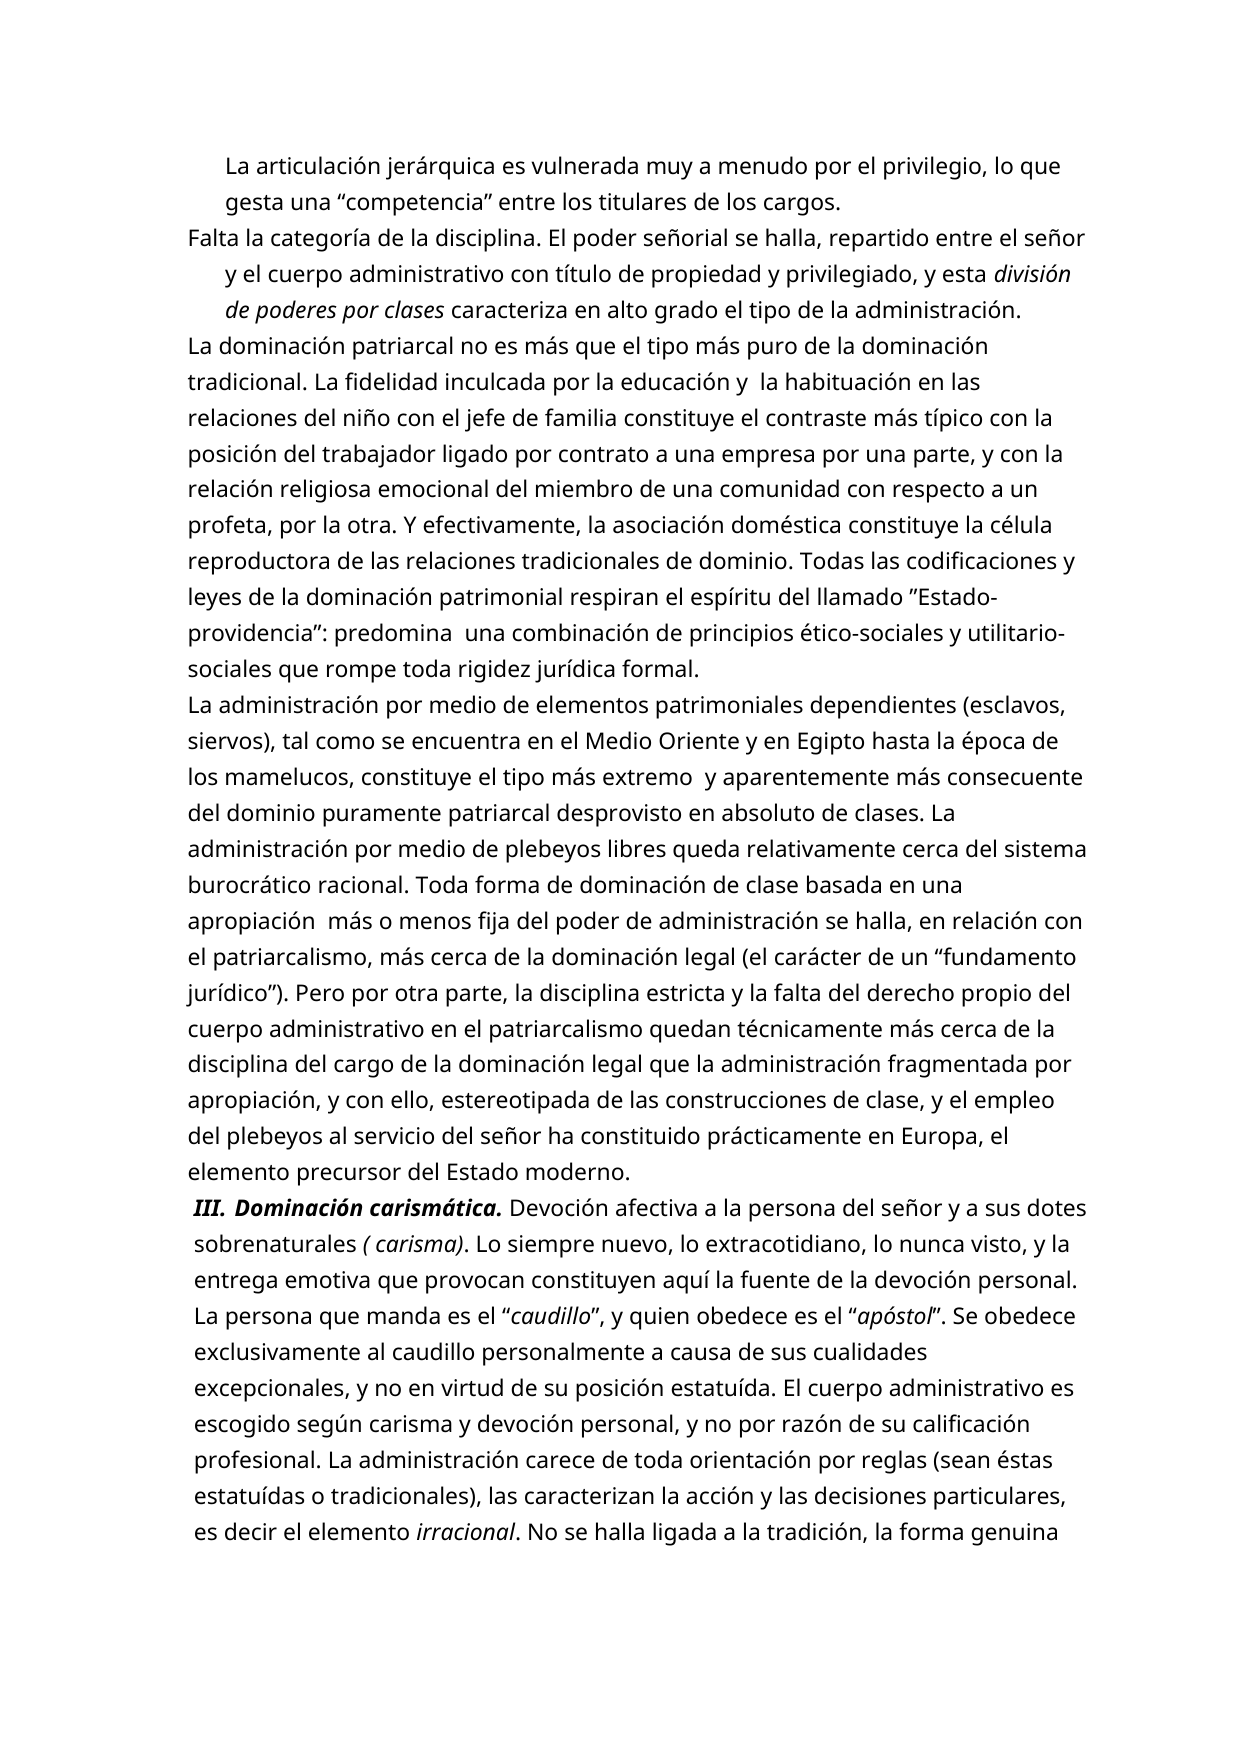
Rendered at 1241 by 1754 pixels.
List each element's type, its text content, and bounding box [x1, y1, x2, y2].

text La dominación patriarcal no es más que el tipo más puro de la dominación tradicional. La fidelidad inculcada por la educación y la habituación en las relaciones del niño con el jefe de familia constituye el contraste más típico con la posición del trabajador ligado por contrato a una empresa por una parte, y con la relación religiosa emocional del miembro de una comunidad con respecto a un profeta, por la otra. Y efectivamente, la asociación doméstica constituye la célula reproductora de las relaciones tradicionales de dominio. Todas las codificaciones y leyes de la dominación patrimonial respiran el espíritu del llamado ”Estado-providencia”: predomina una combinación de principios ético-sociales y utilitario-sociales que rompe toda rigidez jurídica formal. [187, 330, 1090, 684]
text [187, 150, 1090, 217]
text La administración por medio de elementos patrimoniales dependientes (esclavos, siervos), tal como se encuentra en el Medio Oriente y en Egipto hasta la época de los mamelucos, constituye el tipo más extremo y aparentemente más consecuente del dominio puramente patriarcal desprovisto en absoluto de clases. La administración por medio de plebeyos libres queda relativamente cerca del sistema burocrático racional. Toda forma de dominación de clase basada en una apropiación más o menos fija del poder de administración se halla, en relación con el patriarcalismo, más cerca de la dominación legal (el carácter de un “fundamento jurídico”). Pero por otra parte, la disciplina estricta y la falta del derecho propio del cuerpo administrativo en el patriarcalismo quedan técnicamente más cerca de la disciplina del cargo de la dominación legal que la administración fragmentada por apropiación, y con ello, estereotipada de las construcciones de clase, y el empleo del plebeyos al servicio del señor ha constituido prácticamente en Europa, el elemento precursor del Estado moderno. [187, 689, 1090, 1187]
text Falta la categoría de la disciplina. El poder señorial se halla, repartido entre el señor y el cuerpo administrativo con título de propiedad y privilegiado, y esta división de poderes por clases caracteriza en alto grado el tipo de la administración. [187, 222, 1090, 325]
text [194, 1192, 1090, 1547]
